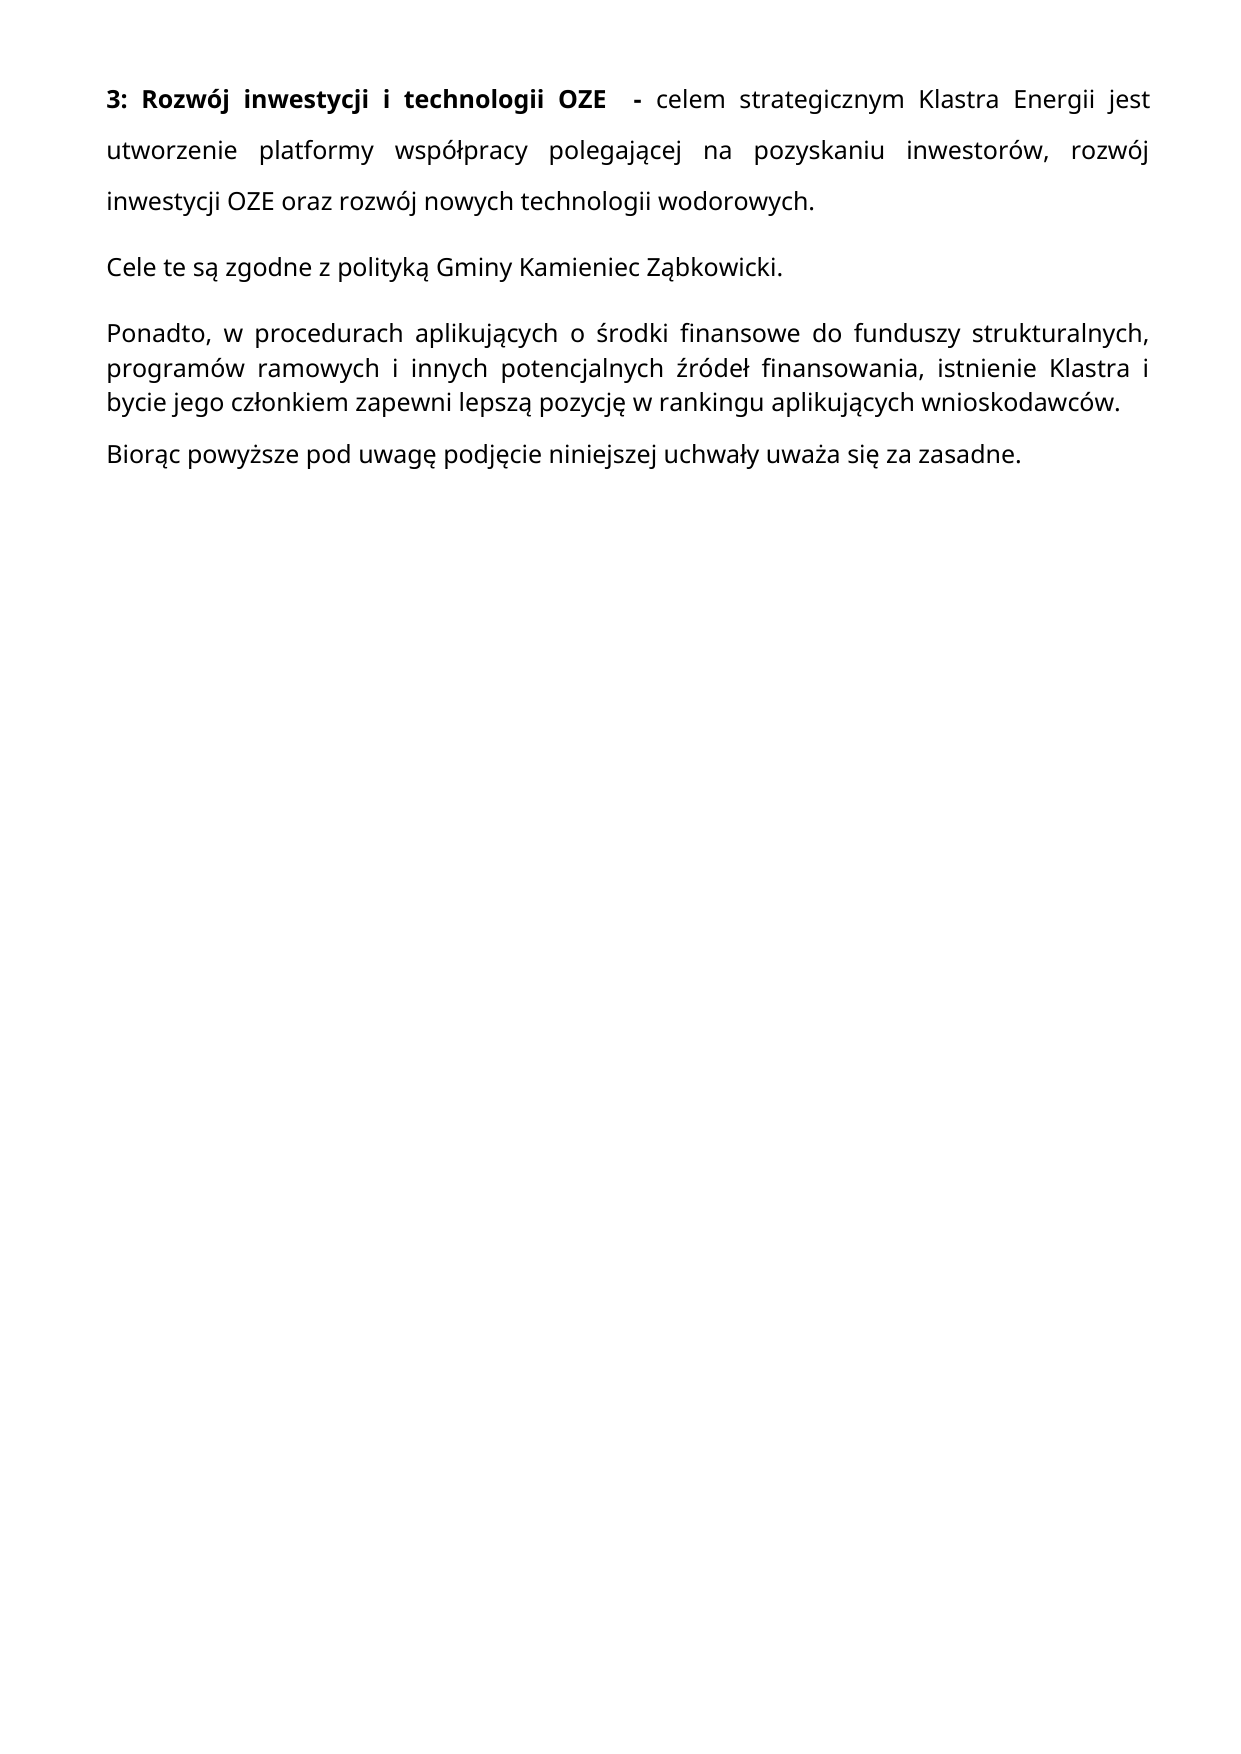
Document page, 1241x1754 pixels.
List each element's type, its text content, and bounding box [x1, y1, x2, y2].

text Ponadto, w procedurach aplikujących o środki finansowe do funduszy strukturalnych, programów ramowych i innych potencjalnych źródeł finansowania, istnienie Klastra i bycie jego członkiem zapewni lepszą pozycję w rankingu aplikujących wnioskodawców. [106, 316, 1151, 418]
text Biorąc powyższe pod uwagę podjęcie niniejszej uchwały uważa się za zasadne. [106, 437, 1151, 471]
text Cele te są zgodne z polityką Gminy Kamieniec Ząbkowicki. [106, 250, 1151, 284]
text 3: Rozwój inwestycji i technologii OZE - celem strategicznym Klastra Energii jest utworzenie platformy współpracy polegającej na pozyskaniu inwestorów, rozwój inwestycji OZE oraz rozwój nowych technologii wodorowych. [106, 82, 1151, 218]
